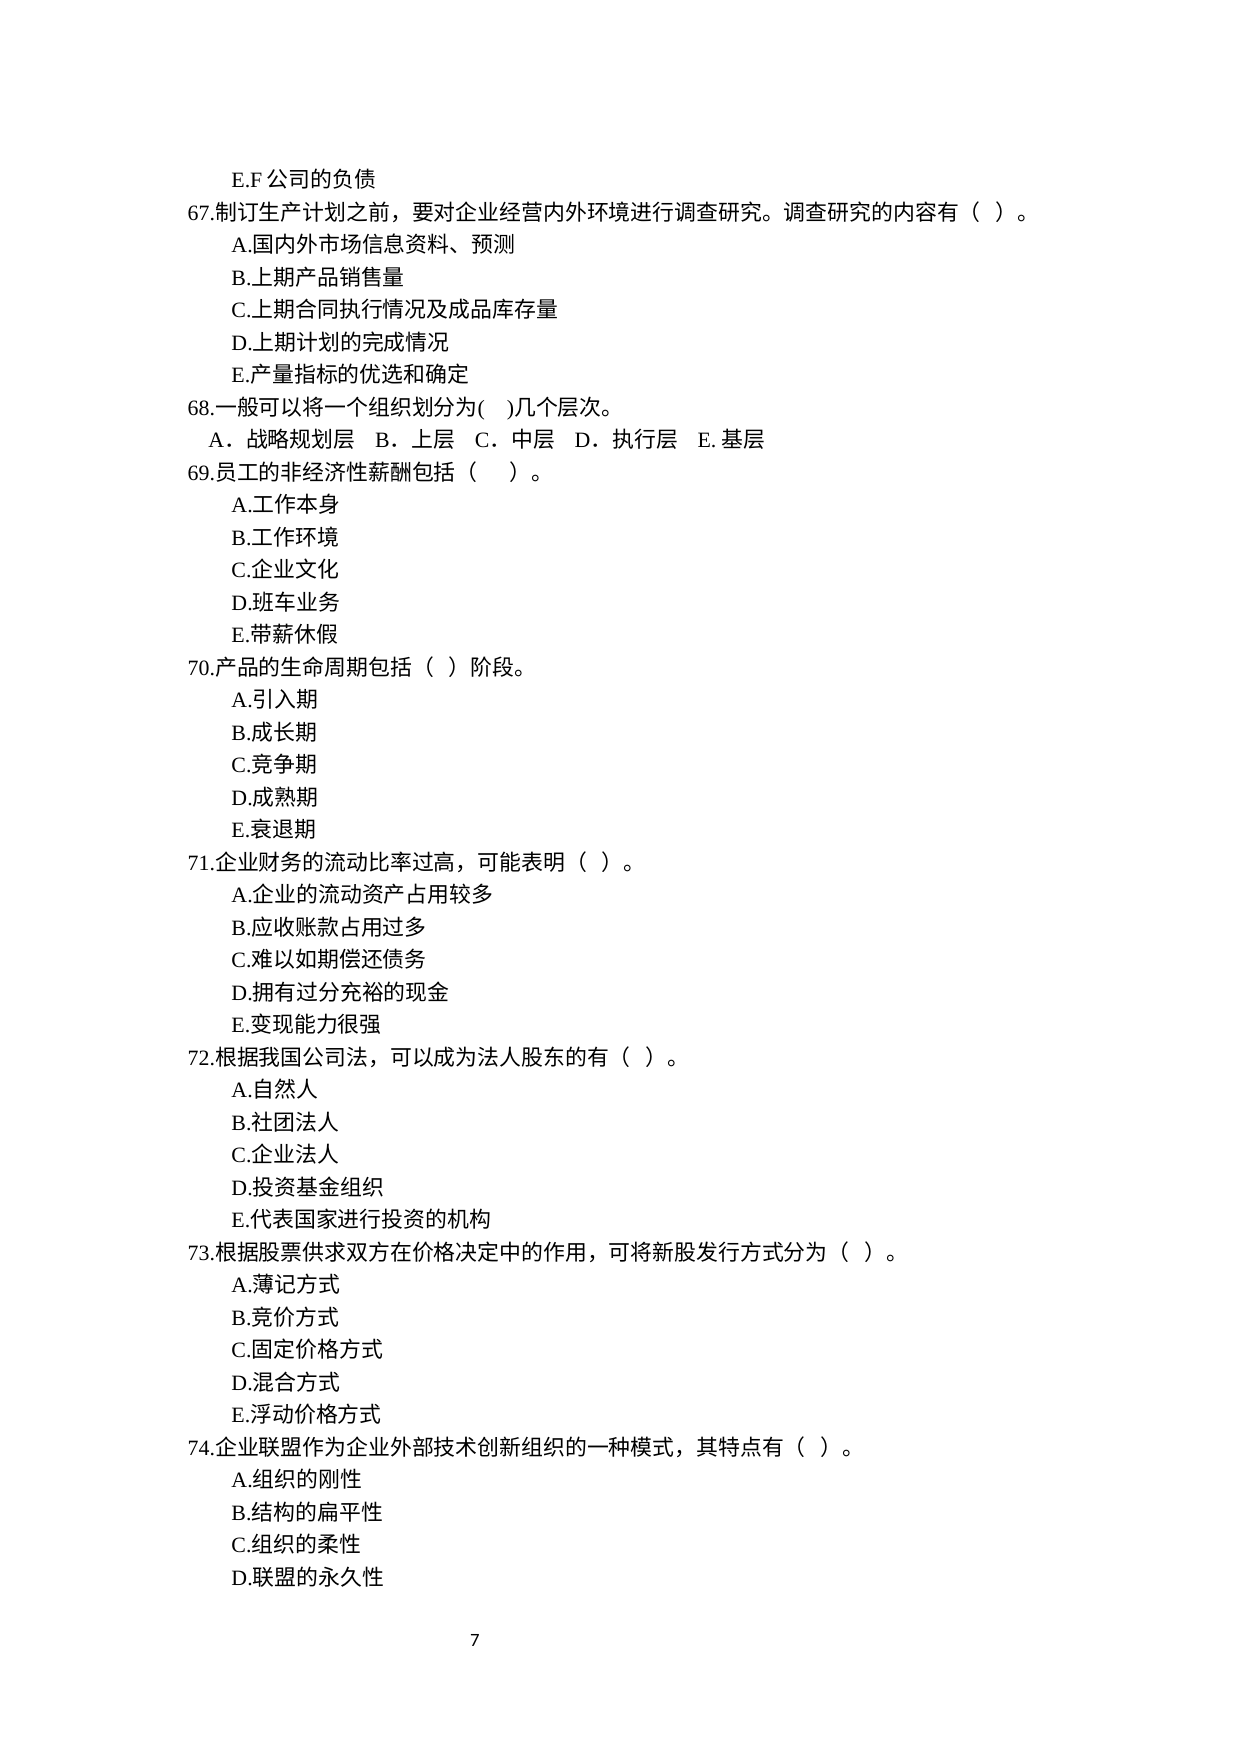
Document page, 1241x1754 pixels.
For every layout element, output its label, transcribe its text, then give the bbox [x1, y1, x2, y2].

text 71.企业财务的流动比率过高，可能表明（ ）。 [187, 844, 1053, 877]
text B.应收账款占用过多 [187, 909, 1053, 942]
text D.投资基金组织 [187, 1169, 1053, 1202]
text E.产量指标的优选和确定 [187, 357, 1053, 389]
text D.混合方式 [187, 1364, 1053, 1397]
text E.浮动价格方式 [187, 1397, 1053, 1429]
text 73.根据股票供求双方在价格决定中的作用，可将新股发行方式分为（ ）。 [187, 1234, 1053, 1267]
text A.组织的刚性 [187, 1462, 1053, 1494]
text A.薄记方式 [187, 1267, 1053, 1299]
text E.代表国家进行投资的机构 [187, 1202, 1053, 1234]
text C.企业法人 [187, 1137, 1053, 1169]
text D.成熟期 [187, 779, 1053, 812]
text A.国内外市场信息资料、预测 [187, 227, 1053, 259]
text C.固定价格方式 [187, 1332, 1053, 1364]
text D.上期计划的完成情况 [187, 324, 1053, 357]
text A.企业的流动资产占用较多 [187, 877, 1053, 909]
text B.工作环境 [187, 519, 1053, 552]
text 74.企业联盟作为企业外部技术创新组织的一种模式，其特点有（ ）。 [187, 1429, 1053, 1462]
text C.上期合同执行情况及成品库存量 [187, 292, 1053, 324]
text 68.一般可以将一个组织划分为( )几个层次。 [187, 389, 1053, 422]
text B.社团法人 [187, 1104, 1053, 1137]
text B.结构的扁平性 [187, 1494, 1053, 1527]
text A.工作本身 [187, 487, 1053, 519]
text C.难以如期偿还债务 [187, 942, 1053, 974]
text A．战略规划层 B．上层 C．中层 D．执行层 E. 基层 [187, 422, 1053, 454]
text C.组织的柔性 [187, 1527, 1053, 1559]
text A.自然人 [187, 1072, 1053, 1104]
text E.F公司的负债 [187, 162, 1053, 194]
text 72.根据我国公司法，可以成为法人股东的有（ ）。 [187, 1039, 1053, 1072]
text D.联盟的永久性 [187, 1559, 1053, 1592]
text B.竞价方式 [187, 1299, 1053, 1332]
text C.竞争期 [187, 747, 1053, 779]
text 70.产品的生命周期包括（ ）阶段。 [187, 649, 1053, 682]
text B.成长期 [187, 714, 1053, 747]
text E.衰退期 [187, 812, 1053, 844]
text A.引入期 [187, 682, 1053, 714]
text 67.制订生产计划之前，要对企业经营内外环境进行调查研究。调查研究的内容有（ ）。 [187, 194, 1053, 227]
text D.班车业务 [187, 584, 1053, 617]
text C.企业文化 [187, 552, 1053, 584]
text D.拥有过分充裕的现金 [187, 974, 1053, 1007]
text E.带薪休假 [187, 617, 1053, 649]
text E.变现能力很强 [187, 1007, 1053, 1039]
text B.上期产品销售量 [187, 259, 1053, 292]
text 69.员工的非经济性薪酬包括（ ）。 [187, 454, 1053, 487]
